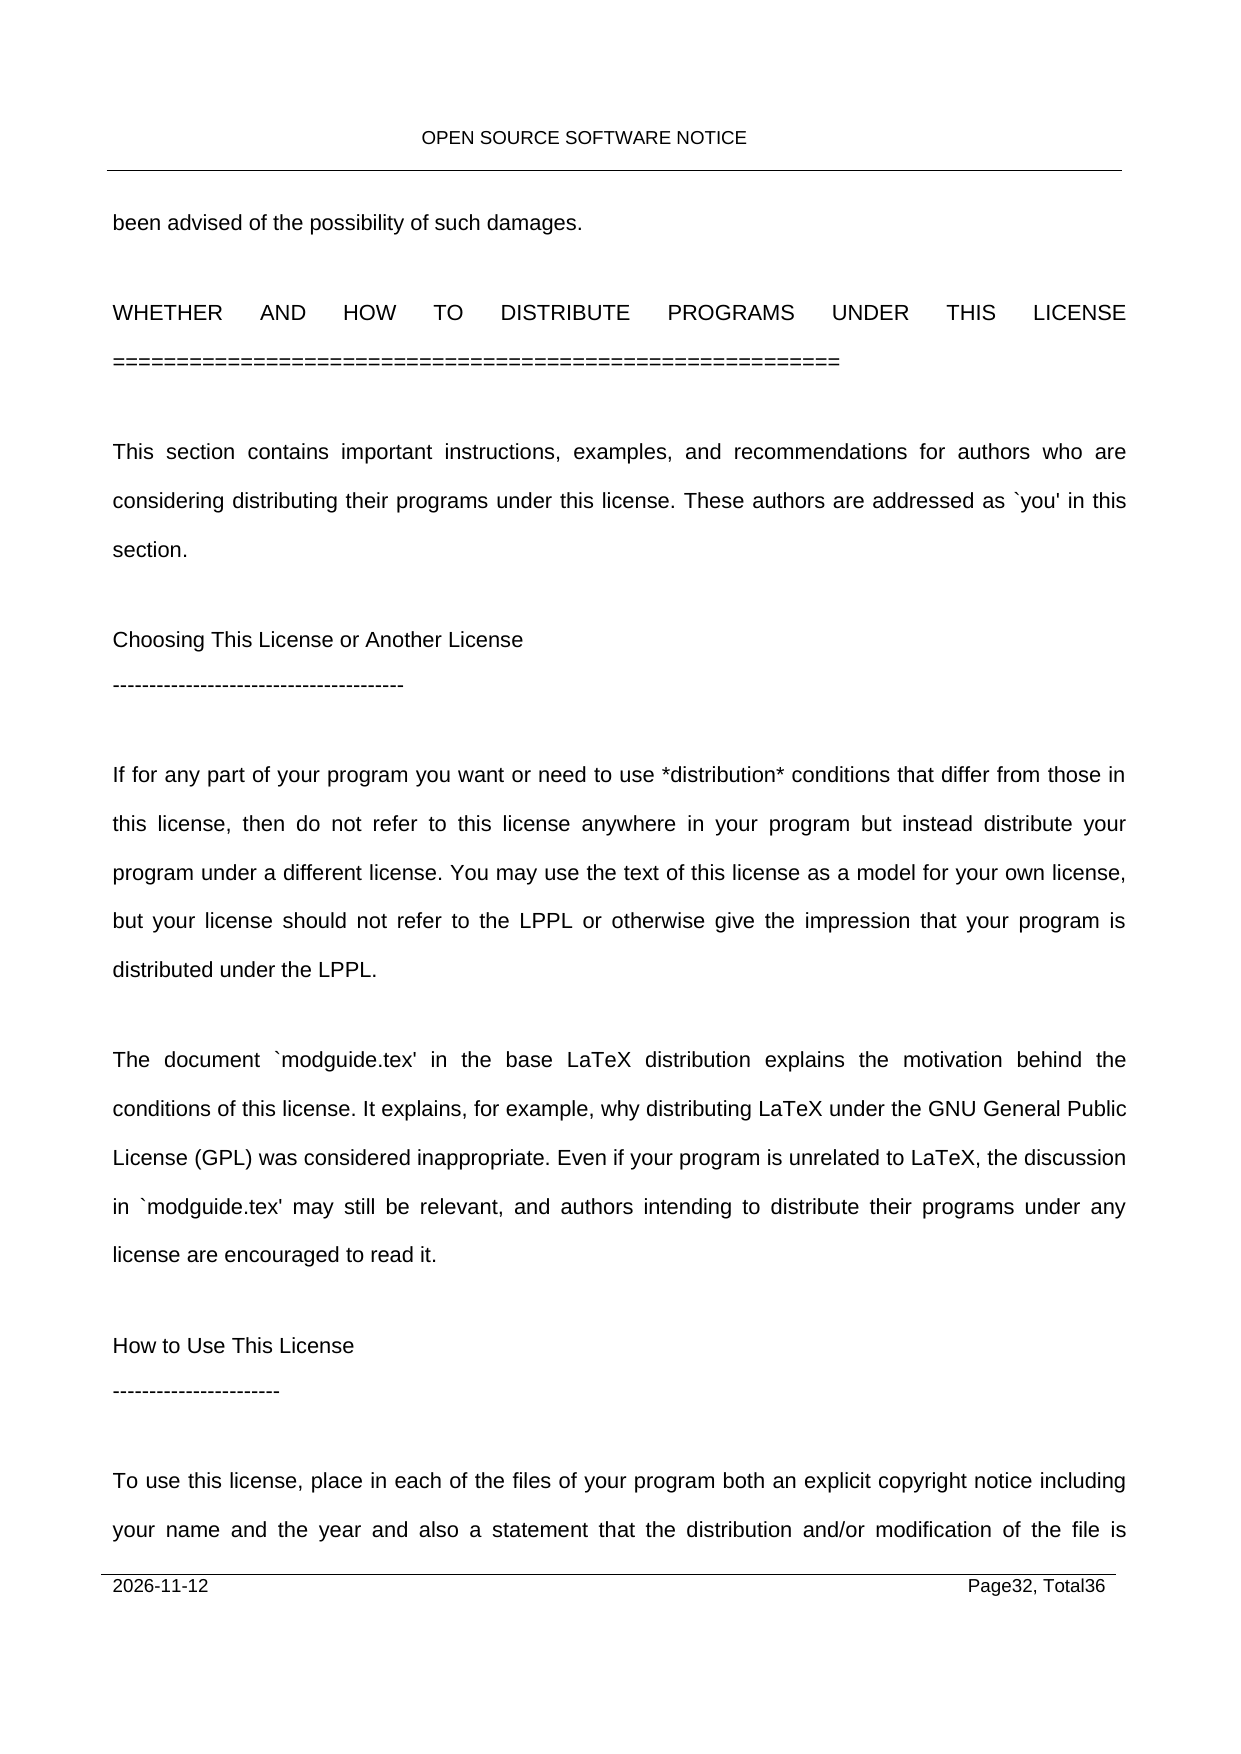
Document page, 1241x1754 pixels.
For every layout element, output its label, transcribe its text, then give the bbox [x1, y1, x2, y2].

text Choosing This License or Another License [112, 623, 1128, 656]
text How to Use This License [112, 1329, 1128, 1361]
text This section contains important instructions, examples, and recommendations for authors who are considering distributing their programs under this license. These authors are addressed as `you' in this section. [112, 436, 1128, 566]
text ----------------------- [112, 1374, 1128, 1407]
text WHETHER AND HOW TO DISTRIBUTE PROGRAMS UNDER THIS LICENSE ========================================================= [112, 297, 1128, 378]
text If for any part of your program you want or need to use *distribution* conditions that differ from those in this license, then do not refer to this license anywhere in your program but instead distribute your program under a different license. You may use the text of this license as a model for your own license, but your license should not refer to the LPPL or otherwise give the impression that your program is distributed under the LPPL. [112, 758, 1128, 986]
text ---------------------------------------- [112, 668, 1128, 701]
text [112, 1464, 1128, 1546]
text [112, 206, 1128, 239]
text The document `modguide.tex' in the base LaTeX distribution explains the motivation behind the conditions of this license. It explains, for example, why distributing LaTeX under the GNU General Public License (GPL) was considered inappropriate. Even if your program is unrelated to LaTeX, the discussion in `modguide.tex' may still be relevant, and authors intending to distribute their programs under any license are encouraged to read it. [112, 1044, 1128, 1271]
